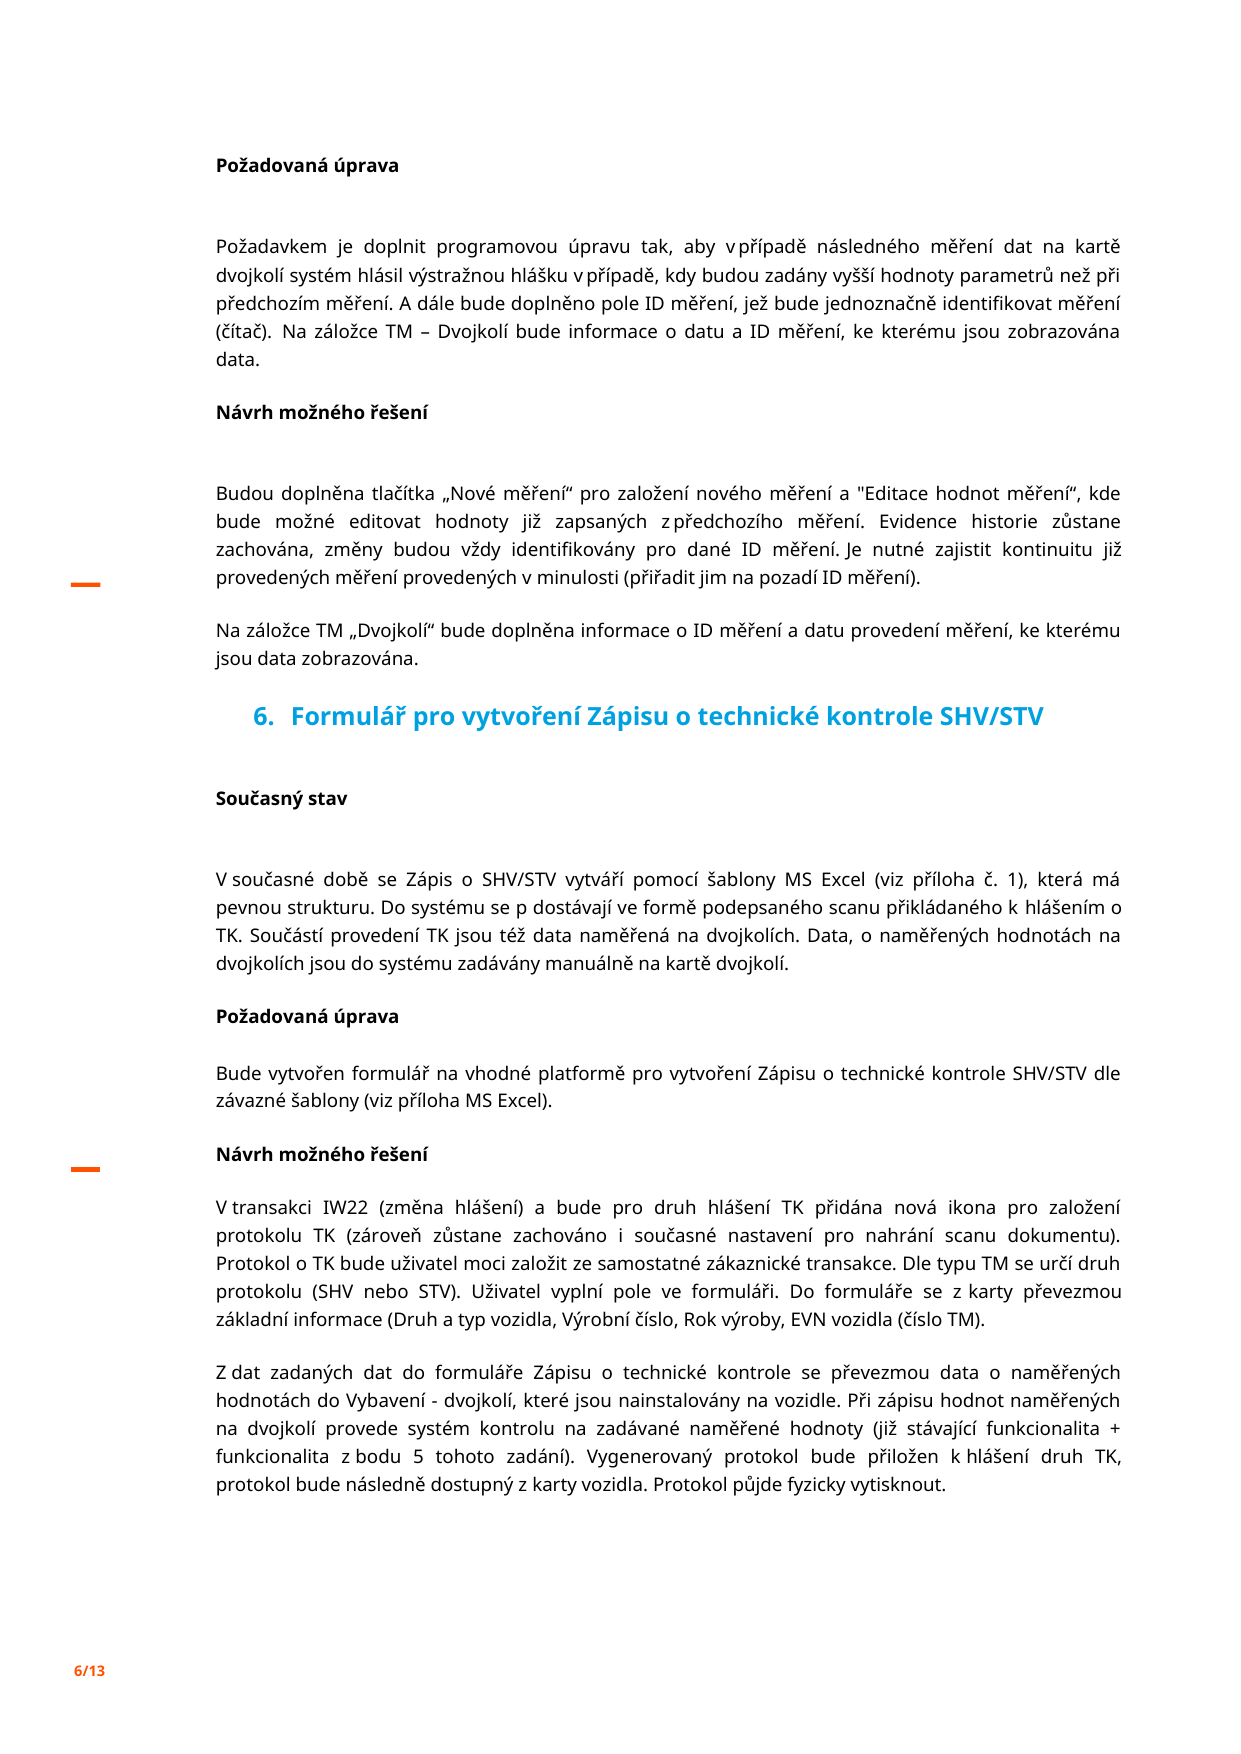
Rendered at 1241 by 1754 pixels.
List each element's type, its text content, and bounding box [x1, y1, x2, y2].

text Z dat zadaných dat do formuláře Zápisu o technické kontrole se převezmou data o naměřených hodnotách do Vybavení - dvojkolí, které jsou nainstalovány na vozidle. Při zápisu hodnot naměřených na dvojkolí provede systém kontrolu na zadávané naměřené hodnoty (již stávající funkcionalita + funkcionalita z bodu 5 tohoto zadání). Vygenerovaný protokol bude přiložen k hlášení druh TK, protokol bude následně dostupný z karty vozidla. Protokol půjde fyzicky vytisknout. [216, 1359, 1122, 1497]
subtitle Návrh možného řešení [216, 399, 1122, 424]
text V transakci IW22 (změna hlášení) a bude pro druh hlášení TK přidána nová ikona pro založení protokolu TK (zároveň zůstane zachováno i současné nastavení pro nahrání scanu dokumentu). Protokol o TK bude uživatel moci založit ze samostatné zákaznické transakce. Dle typu TM se určí druh protokolu (SHV nebo STV). Uživatel vyplní pole ve formuláři. Do formuláře se z karty převezmou základní informace (Druh a typ vozidla, Výrobní číslo, Rok výroby, EVN vozidla (číslo TM). [216, 1194, 1122, 1332]
text Požadavkem je doplnit programovou úpravu tak, aby v případě následného měření dat na kartě dvojkolí systém hlásil výstražnou hlášku v případě, kdy budou zadány vyšší hodnoty parametrů než při předchozím měření. A dále bude doplněno pole ID měření, jež bude jednoznačně identifikovat měření (čítač). Na záložce TM – Dvojkolí bude informace o datu a ID měření, ke kterému jsou zobrazována data. [216, 234, 1122, 371]
subtitle Požadovaná úprava [216, 153, 1122, 178]
text Bude vytvořen formulář na vhodné platformě pro vytvoření Zápisu o technické kontrole SHV/STV dle závazné šablony (viz příloha MS Excel). [216, 1060, 1122, 1113]
subtitle Požadovaná úprava [216, 1003, 1122, 1029]
list Formulář pro vytvoření Zápisu o technické kontrole SHV/STV [253, 698, 1122, 732]
text Budou doplněna tlačítka „Nové měření“ pro založení nového měření a "Editace hodnot měření“, kde bude možné editovat hodnoty již zapsaných z předchozího měření. Evidence historie zůstane zachována, změny budou vždy identifikovány pro dané ID měření. Je nutné zajistit kontinuitu již provedených měření provedených v minulosti (přiřadit jim na pozadí ID měření). [216, 480, 1122, 589]
text Na záložce TM „Dvojkolí“ bude doplněna informace o ID měření a datu provedení měření, ke kterému jsou data zobrazována. [216, 617, 1122, 671]
text V současné době se Zápis o SHV/STV vytváří pomocí šablony MS Excel (viz příloha č. 1), která má pevnou strukturu. Do systému se p dostávají ve formě podepsaného scanu přikládaného k hlášením o TK. Součástí provedení TK jsou též data naměřená na dvojkolích. Data, o naměřených hodnotách na dvojkolích jsou do systému zadávány manuálně na kartě dvojkolí. [216, 866, 1122, 976]
subtitle Současný stav [216, 785, 1122, 811]
subtitle Návrh možného řešení [216, 1141, 1122, 1166]
